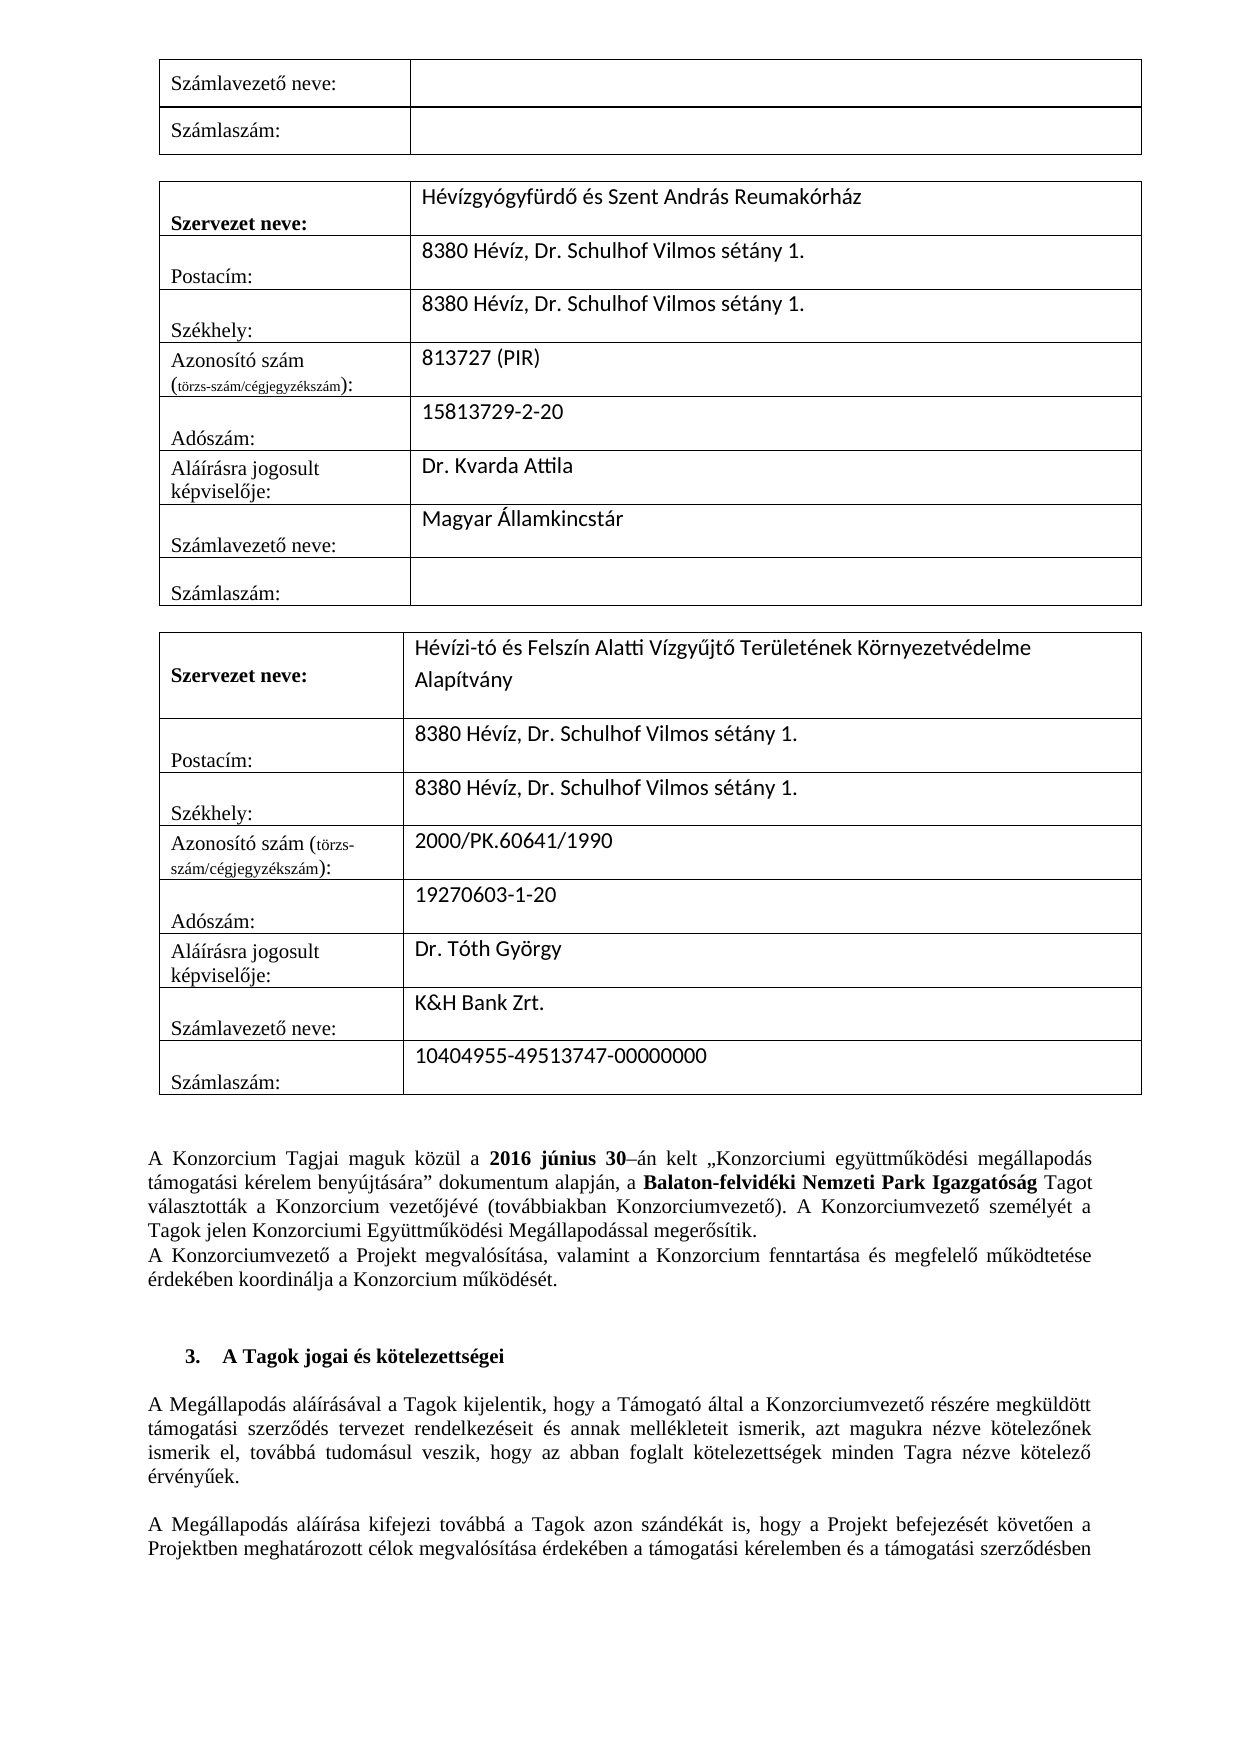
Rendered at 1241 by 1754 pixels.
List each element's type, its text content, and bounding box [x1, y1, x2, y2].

table_cell 8380 Hévíz, Dr. Schulhof Vilmos sétány 1. [411, 290, 1141, 342]
table_header Hévízi-tó és Felszín Alatti Vízgyűjtő Területének Környezetvédelme Alapítvány [404, 633, 1141, 718]
table_cell Számlaszám: [160, 1041, 403, 1094]
table_cell Számlavezető neve: [160, 505, 410, 557]
table_cell 813727 (PIR) [411, 343, 1141, 396]
text A Konzorcium Tagjai maguk közül a 2016 június 30–án kelt „Konzorciumi együttműködési megállapodás támogatási kérelem benyújtására” dokumentum alapján, a Balaton-felvidéki Nemzeti Park Igazgatóság Tagot választották a Konzorcium vezetőjévé (továbbiakban Konzorciumvezető). A Konzorciumvezető személyét a Tagok jelen Konzorciumi Együttműködési Megállapodással megerősítik. [148, 1146, 1093, 1242]
table_cell Számlavezető neve: [160, 988, 403, 1040]
table_cell Aláírásra jogosult képviselője: [160, 451, 410, 503]
table_cell 8380 Hévíz, Dr. Schulhof Vilmos sétány 1. [411, 236, 1141, 288]
table_cell 19270603-1-20 [404, 880, 1141, 933]
table_header Szervezet neve: [160, 633, 403, 718]
table_cell Számlavezető neve: [160, 60, 410, 106]
table_cell Adószám: [160, 880, 403, 933]
table_cell Dr. Kvarda Attila [411, 451, 1141, 503]
table_cell 8380 Hévíz, Dr. Schulhof Vilmos sétány 1. [404, 719, 1141, 772]
table_cell 10404955-49513747-00000000 [404, 1041, 1141, 1094]
table_header Hévízgyógyfürdő és Szent András Reumakórház [411, 182, 1141, 235]
text A Megállapodás aláírásával a Tagok kijelentik, hogy a Támogató által a Konzorciumvezető részére megküldött támogatási szerződés tervezet rendelkezéseit és annak mellékleteit ismerik, azt magukra nézve kötelezőnek ismerik el, továbbá tudomásul veszik, hogy az abban foglalt kötelezettségek minden Tagra nézve kötelező érvényűek. [148, 1392, 1093, 1488]
table_cell Dr. Tóth György [404, 934, 1141, 987]
table_cell [411, 108, 1141, 154]
table_cell Aláírásra jogosult képviselője: [160, 934, 403, 987]
table_cell [411, 558, 1141, 604]
table_cell Számlaszám: [160, 558, 410, 604]
text A Konzorciumvezető a Projekt megvalósítása, valamint a Konzorcium fenntartása és megfelelő működtetése érdekében koordinálja a Konzorcium működését. [148, 1242, 1093, 1291]
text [148, 1512, 1093, 1560]
table_cell 8380 Hévíz, Dr. Schulhof Vilmos sétány 1. [404, 773, 1141, 825]
table_cell 15813729-2-20 [411, 397, 1141, 450]
table_cell Postacím: [160, 236, 410, 288]
table_cell Magyar Államkincstár [411, 505, 1141, 557]
table_cell Számlaszám: [160, 108, 410, 154]
table_cell [411, 60, 1141, 106]
table_cell Azonosító szám (törzs-szám/cégjegyzékszám): [160, 343, 410, 396]
list A Tagok jogai és kötelezettségei [185, 1344, 1093, 1368]
table_header Szervezet neve: [160, 182, 410, 235]
table_cell Székhely: [160, 773, 403, 825]
table_cell Postacím: [160, 719, 403, 772]
table_cell Székhely: [160, 290, 410, 342]
table_cell Adószám: [160, 397, 410, 450]
table_cell 2000/PK.60641/1990 [404, 826, 1141, 879]
table_cell Azonosító szám (törzs-szám/cégjegyzékszám): [160, 826, 403, 879]
table_cell K&H Bank Zrt. [404, 988, 1141, 1040]
